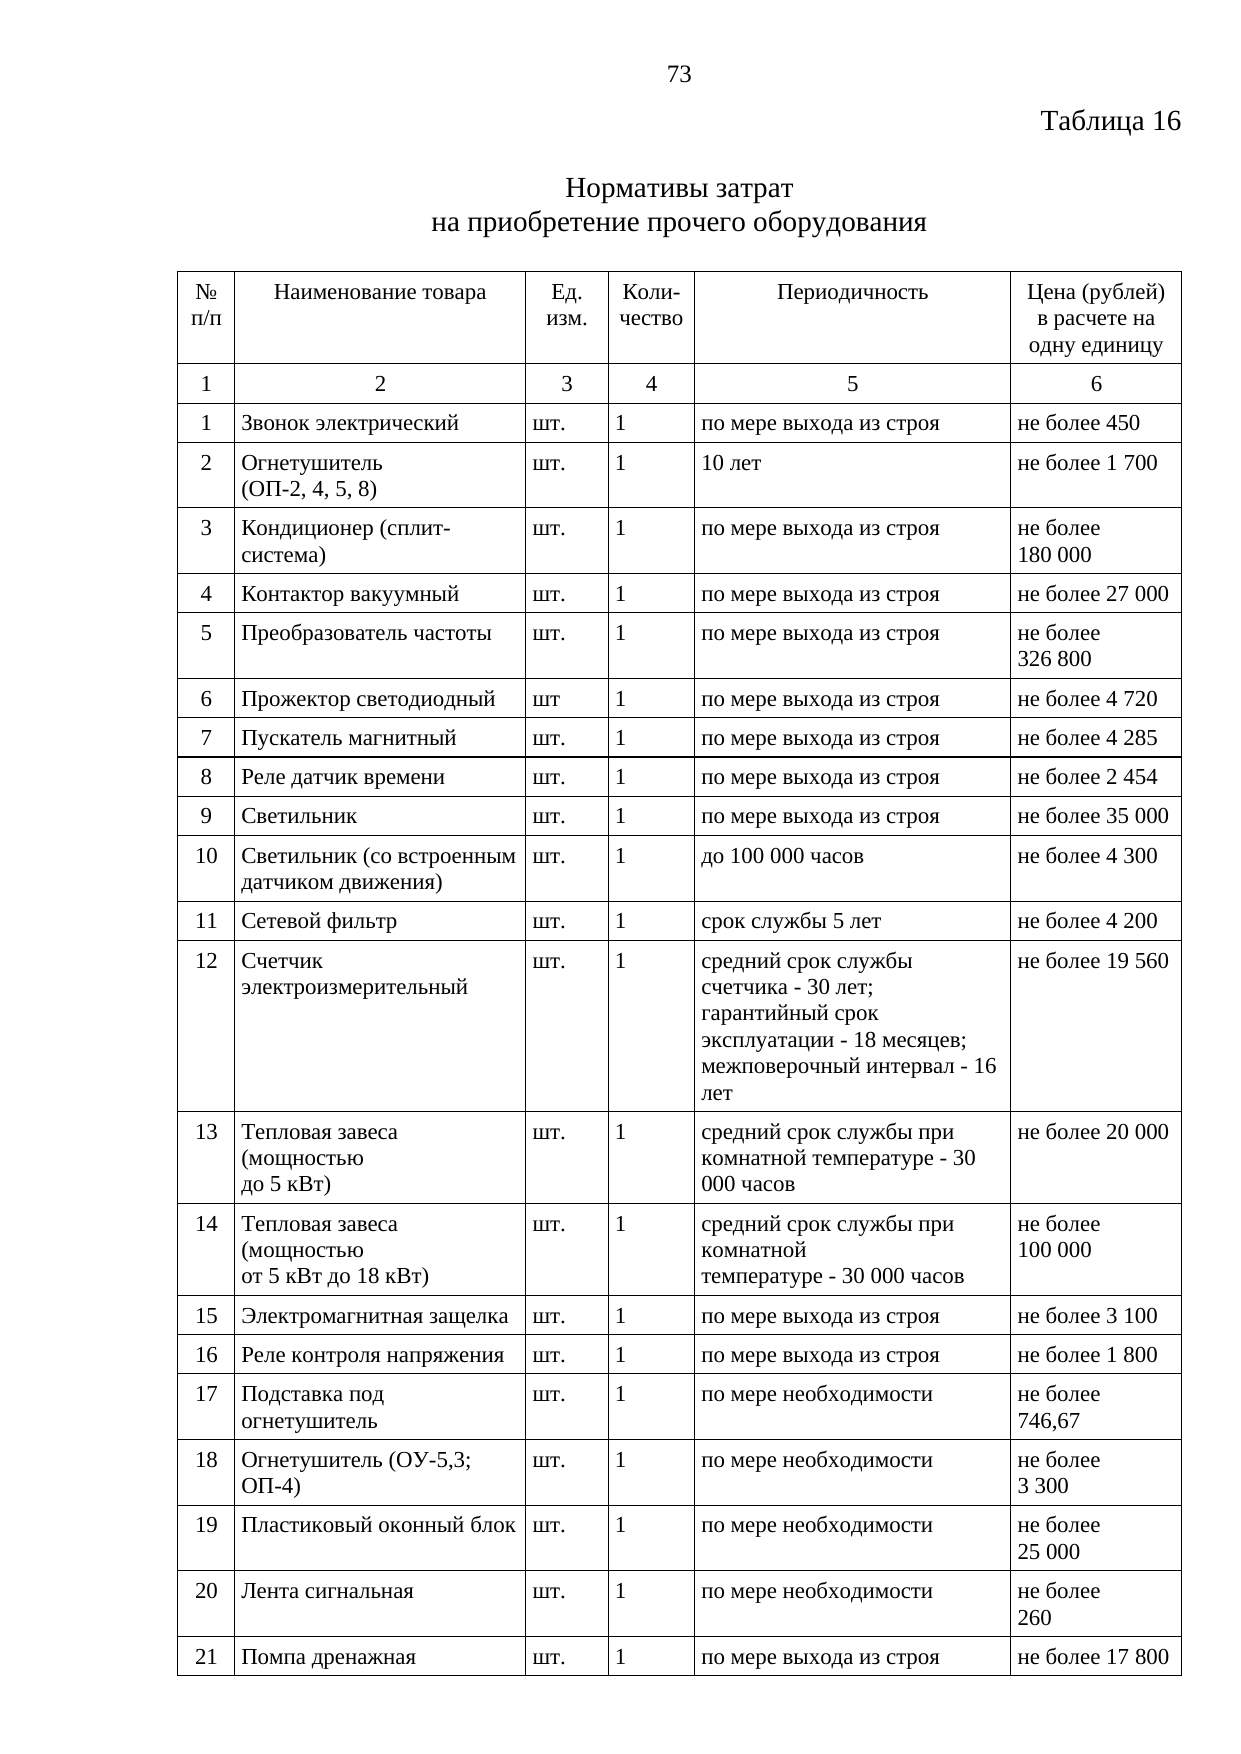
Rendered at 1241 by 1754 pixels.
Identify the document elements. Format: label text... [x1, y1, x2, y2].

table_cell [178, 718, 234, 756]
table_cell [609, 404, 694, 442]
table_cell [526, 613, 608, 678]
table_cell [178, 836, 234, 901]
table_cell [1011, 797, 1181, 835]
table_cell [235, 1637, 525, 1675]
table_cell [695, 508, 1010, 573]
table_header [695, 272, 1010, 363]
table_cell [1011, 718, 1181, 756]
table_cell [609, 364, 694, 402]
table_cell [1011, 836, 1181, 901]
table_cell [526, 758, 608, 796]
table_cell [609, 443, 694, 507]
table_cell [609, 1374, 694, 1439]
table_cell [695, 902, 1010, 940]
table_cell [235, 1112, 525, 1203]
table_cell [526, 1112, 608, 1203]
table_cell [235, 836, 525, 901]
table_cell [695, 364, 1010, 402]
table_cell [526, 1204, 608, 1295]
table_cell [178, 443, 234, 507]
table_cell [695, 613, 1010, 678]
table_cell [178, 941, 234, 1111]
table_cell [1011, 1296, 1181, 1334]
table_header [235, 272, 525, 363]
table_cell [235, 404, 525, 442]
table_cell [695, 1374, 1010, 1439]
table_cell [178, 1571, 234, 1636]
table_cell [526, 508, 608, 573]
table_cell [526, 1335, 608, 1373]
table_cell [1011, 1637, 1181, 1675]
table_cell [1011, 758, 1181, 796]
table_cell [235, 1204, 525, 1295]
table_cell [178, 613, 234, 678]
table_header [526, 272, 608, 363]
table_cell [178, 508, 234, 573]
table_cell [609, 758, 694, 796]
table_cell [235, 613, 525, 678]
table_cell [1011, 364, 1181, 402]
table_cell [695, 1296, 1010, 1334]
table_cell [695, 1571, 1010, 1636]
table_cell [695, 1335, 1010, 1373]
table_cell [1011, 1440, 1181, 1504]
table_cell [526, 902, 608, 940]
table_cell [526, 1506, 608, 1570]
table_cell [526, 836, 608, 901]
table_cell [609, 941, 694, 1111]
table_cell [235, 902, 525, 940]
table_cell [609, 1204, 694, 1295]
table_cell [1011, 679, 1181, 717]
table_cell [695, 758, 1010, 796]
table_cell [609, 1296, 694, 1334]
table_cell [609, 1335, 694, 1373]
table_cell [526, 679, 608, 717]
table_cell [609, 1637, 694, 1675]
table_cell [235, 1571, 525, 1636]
title на приобретение прочего оборудования [177, 204, 1181, 238]
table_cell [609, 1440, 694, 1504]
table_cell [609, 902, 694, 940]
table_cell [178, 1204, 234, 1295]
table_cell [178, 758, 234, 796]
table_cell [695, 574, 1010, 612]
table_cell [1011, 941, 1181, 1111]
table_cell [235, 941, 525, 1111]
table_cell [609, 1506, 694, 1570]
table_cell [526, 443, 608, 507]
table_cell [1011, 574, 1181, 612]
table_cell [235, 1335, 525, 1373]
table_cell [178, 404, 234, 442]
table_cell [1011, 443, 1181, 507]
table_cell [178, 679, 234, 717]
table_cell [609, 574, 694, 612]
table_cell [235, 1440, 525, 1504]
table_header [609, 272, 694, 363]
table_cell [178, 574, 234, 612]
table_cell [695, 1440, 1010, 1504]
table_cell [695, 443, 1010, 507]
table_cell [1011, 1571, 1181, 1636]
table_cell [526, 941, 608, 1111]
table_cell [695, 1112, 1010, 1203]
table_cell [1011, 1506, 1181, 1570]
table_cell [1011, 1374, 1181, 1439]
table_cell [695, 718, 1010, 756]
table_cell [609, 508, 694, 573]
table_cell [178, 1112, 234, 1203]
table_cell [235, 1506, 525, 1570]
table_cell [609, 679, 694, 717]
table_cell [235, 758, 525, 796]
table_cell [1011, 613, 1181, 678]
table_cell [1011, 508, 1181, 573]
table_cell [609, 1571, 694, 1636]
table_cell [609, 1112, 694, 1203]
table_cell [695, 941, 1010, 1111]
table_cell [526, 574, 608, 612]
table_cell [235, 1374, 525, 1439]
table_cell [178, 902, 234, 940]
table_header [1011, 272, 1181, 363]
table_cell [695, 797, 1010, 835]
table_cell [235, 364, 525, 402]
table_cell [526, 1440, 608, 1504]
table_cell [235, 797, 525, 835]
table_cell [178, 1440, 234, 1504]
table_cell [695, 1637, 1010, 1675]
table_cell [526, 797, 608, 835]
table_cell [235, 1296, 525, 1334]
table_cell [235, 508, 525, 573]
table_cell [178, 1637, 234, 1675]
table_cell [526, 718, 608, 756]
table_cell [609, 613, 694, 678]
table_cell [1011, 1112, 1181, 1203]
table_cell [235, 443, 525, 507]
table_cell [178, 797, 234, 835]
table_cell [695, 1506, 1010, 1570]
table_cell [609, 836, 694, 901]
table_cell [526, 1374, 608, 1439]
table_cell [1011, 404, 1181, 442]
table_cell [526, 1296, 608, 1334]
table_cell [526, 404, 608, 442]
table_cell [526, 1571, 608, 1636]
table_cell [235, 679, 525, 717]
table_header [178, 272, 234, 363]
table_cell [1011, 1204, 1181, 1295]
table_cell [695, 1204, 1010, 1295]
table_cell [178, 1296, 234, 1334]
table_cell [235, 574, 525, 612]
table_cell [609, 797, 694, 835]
title Нормативы затрат [177, 171, 1181, 204]
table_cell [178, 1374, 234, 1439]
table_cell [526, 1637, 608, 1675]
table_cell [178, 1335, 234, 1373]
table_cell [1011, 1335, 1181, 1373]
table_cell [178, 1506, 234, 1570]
text Таблица 16 [177, 103, 1181, 137]
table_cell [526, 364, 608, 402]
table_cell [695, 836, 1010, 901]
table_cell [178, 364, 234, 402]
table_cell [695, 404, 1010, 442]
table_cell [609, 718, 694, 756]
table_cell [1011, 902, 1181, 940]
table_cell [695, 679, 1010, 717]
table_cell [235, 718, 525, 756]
